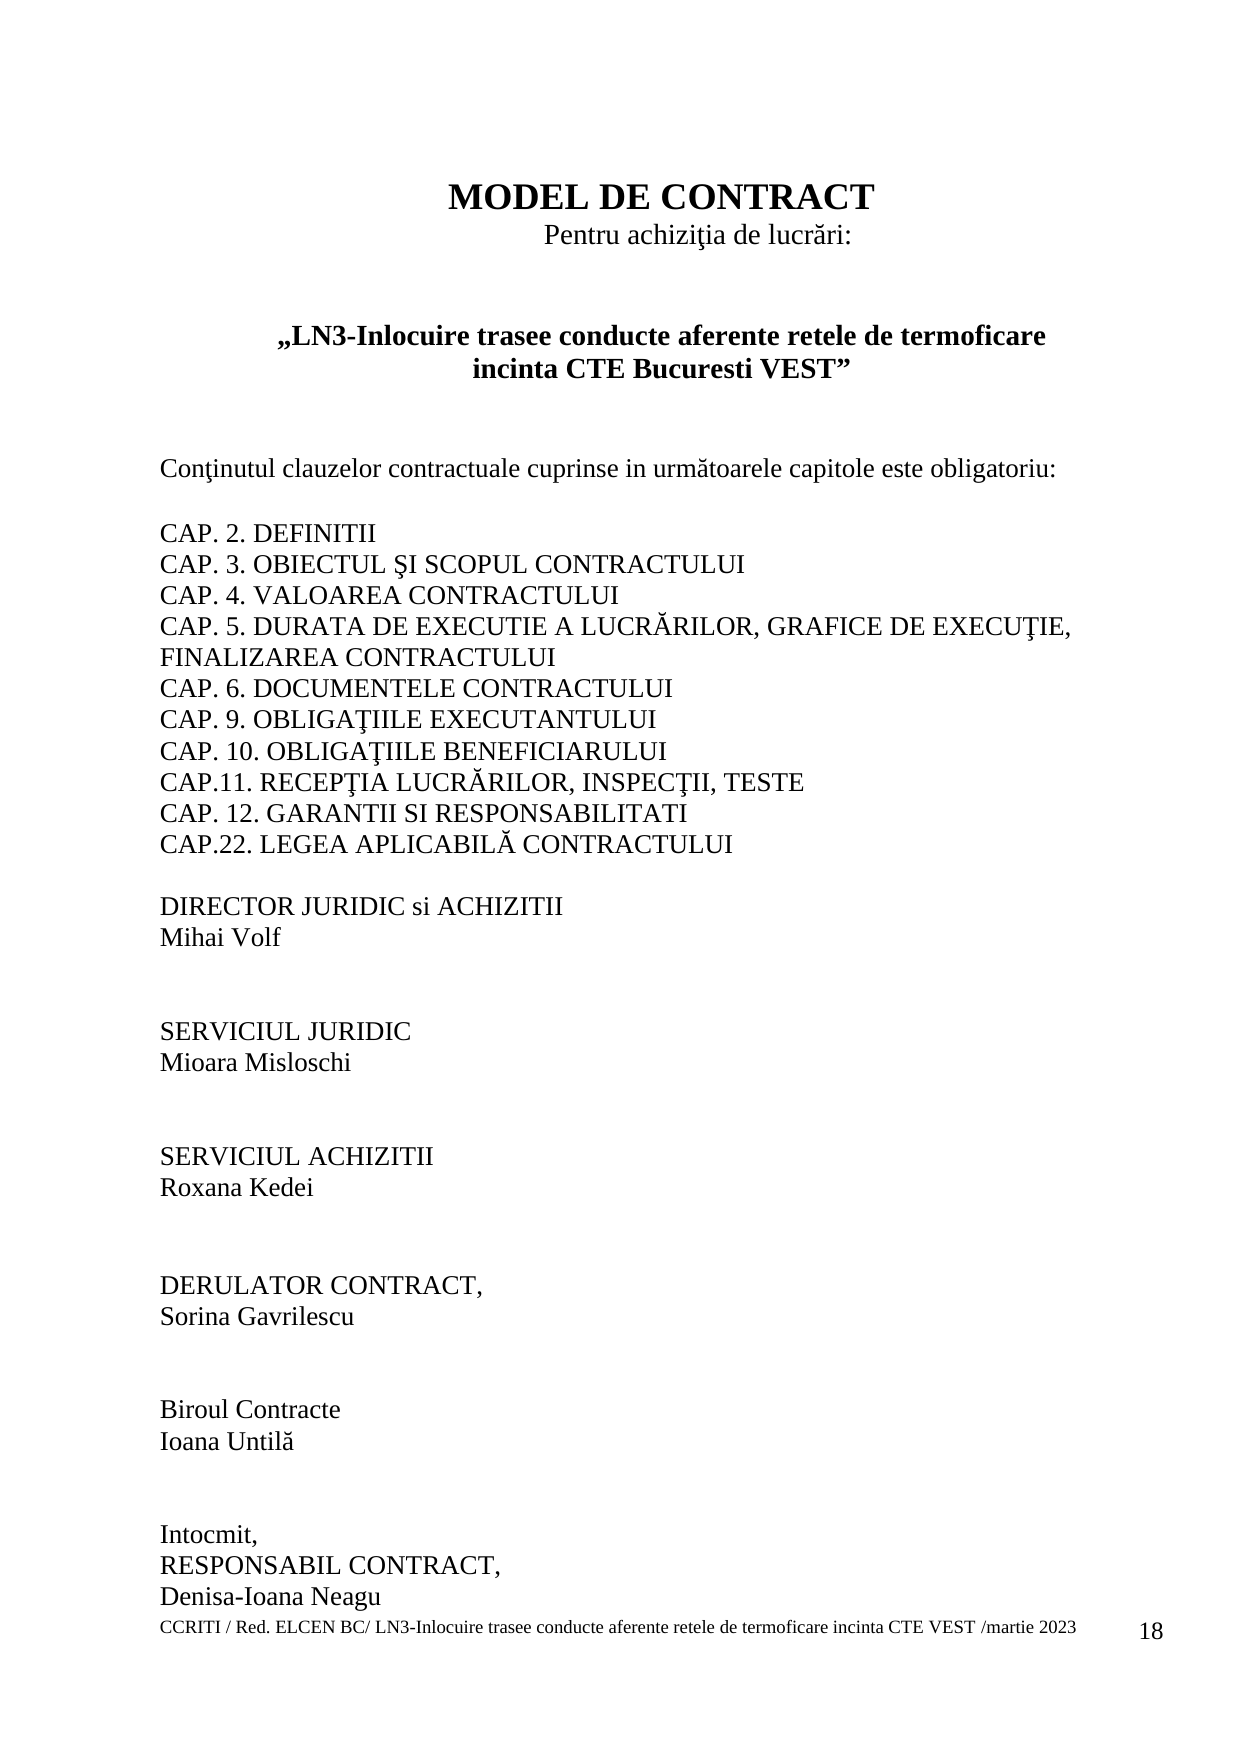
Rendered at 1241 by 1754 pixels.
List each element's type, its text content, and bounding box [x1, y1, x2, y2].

text SERVICIUL ACHIZITII [159, 1139, 1163, 1171]
text CAP. 10. OBLIGAŢIILE BENEFICIARULUI [159, 735, 1163, 766]
subtitle MODEL DE CONTRACT [159, 174, 1163, 217]
text CAP. 5. DURATA DE EXECUTIE A LUCRĂRILOR, GRAFICE DE EXECUŢIE, FINALIZAREA CONTRACTULUI [159, 610, 1163, 672]
text Sorina Gavrilescu [159, 1300, 1163, 1331]
text „LN3-Inlocuire trasee conducte aferente retele de termoficare [159, 318, 1163, 351]
text RESPONSABIL CONTRACT, [159, 1549, 1163, 1580]
text incinta CTE Bucuresti VEST” [159, 351, 1163, 385]
text Intocmit, [159, 1518, 1163, 1549]
text CAP.11. RECEPŢIA LUCRĂRILOR, INSPECŢII, TESTE [159, 766, 1163, 797]
text SERVICIUL JURIDIC [159, 1015, 1163, 1046]
text CAP. 3. OBIECTUL ŞI SCOPUL CONTRACTULUI [159, 548, 1163, 579]
text cap. 12. GARANTII SI RESPONSABILITATI [159, 797, 1163, 828]
text Conţinutul clauzelor contractuale cuprinse in următoarele capitole este obligatoriu: [159, 452, 1163, 483]
text Denisa-Ioana Neagu [159, 1580, 1163, 1612]
text Pentru achiziţia de lucrări: [159, 217, 1163, 251]
text CAP.22. LEGEA APLICABILĂ CONTRACTULUI [159, 828, 1163, 859]
text Mihai Volf [159, 922, 1163, 953]
text DERULATOR CONTRACT, [159, 1269, 1163, 1300]
text Ioana Untilă [159, 1425, 1163, 1456]
text Roxana Kedei [159, 1171, 1163, 1202]
text Biroul Contracte [159, 1393, 1163, 1425]
text CAP. 4. VALOAREA CONTRACTULUI [159, 579, 1163, 610]
text DIRECTOR JURIDIC si ACHIZITII [159, 890, 1163, 922]
text CAP. 9. OBLIGAŢIILE EXECUTANTULUI [159, 703, 1163, 735]
text CAP. 6. DOCUMENTELE CONTRACTULUI [159, 672, 1163, 703]
text Mioara Misloschi [159, 1046, 1163, 1077]
text CAP. 2. DEFINITII [159, 517, 1163, 548]
